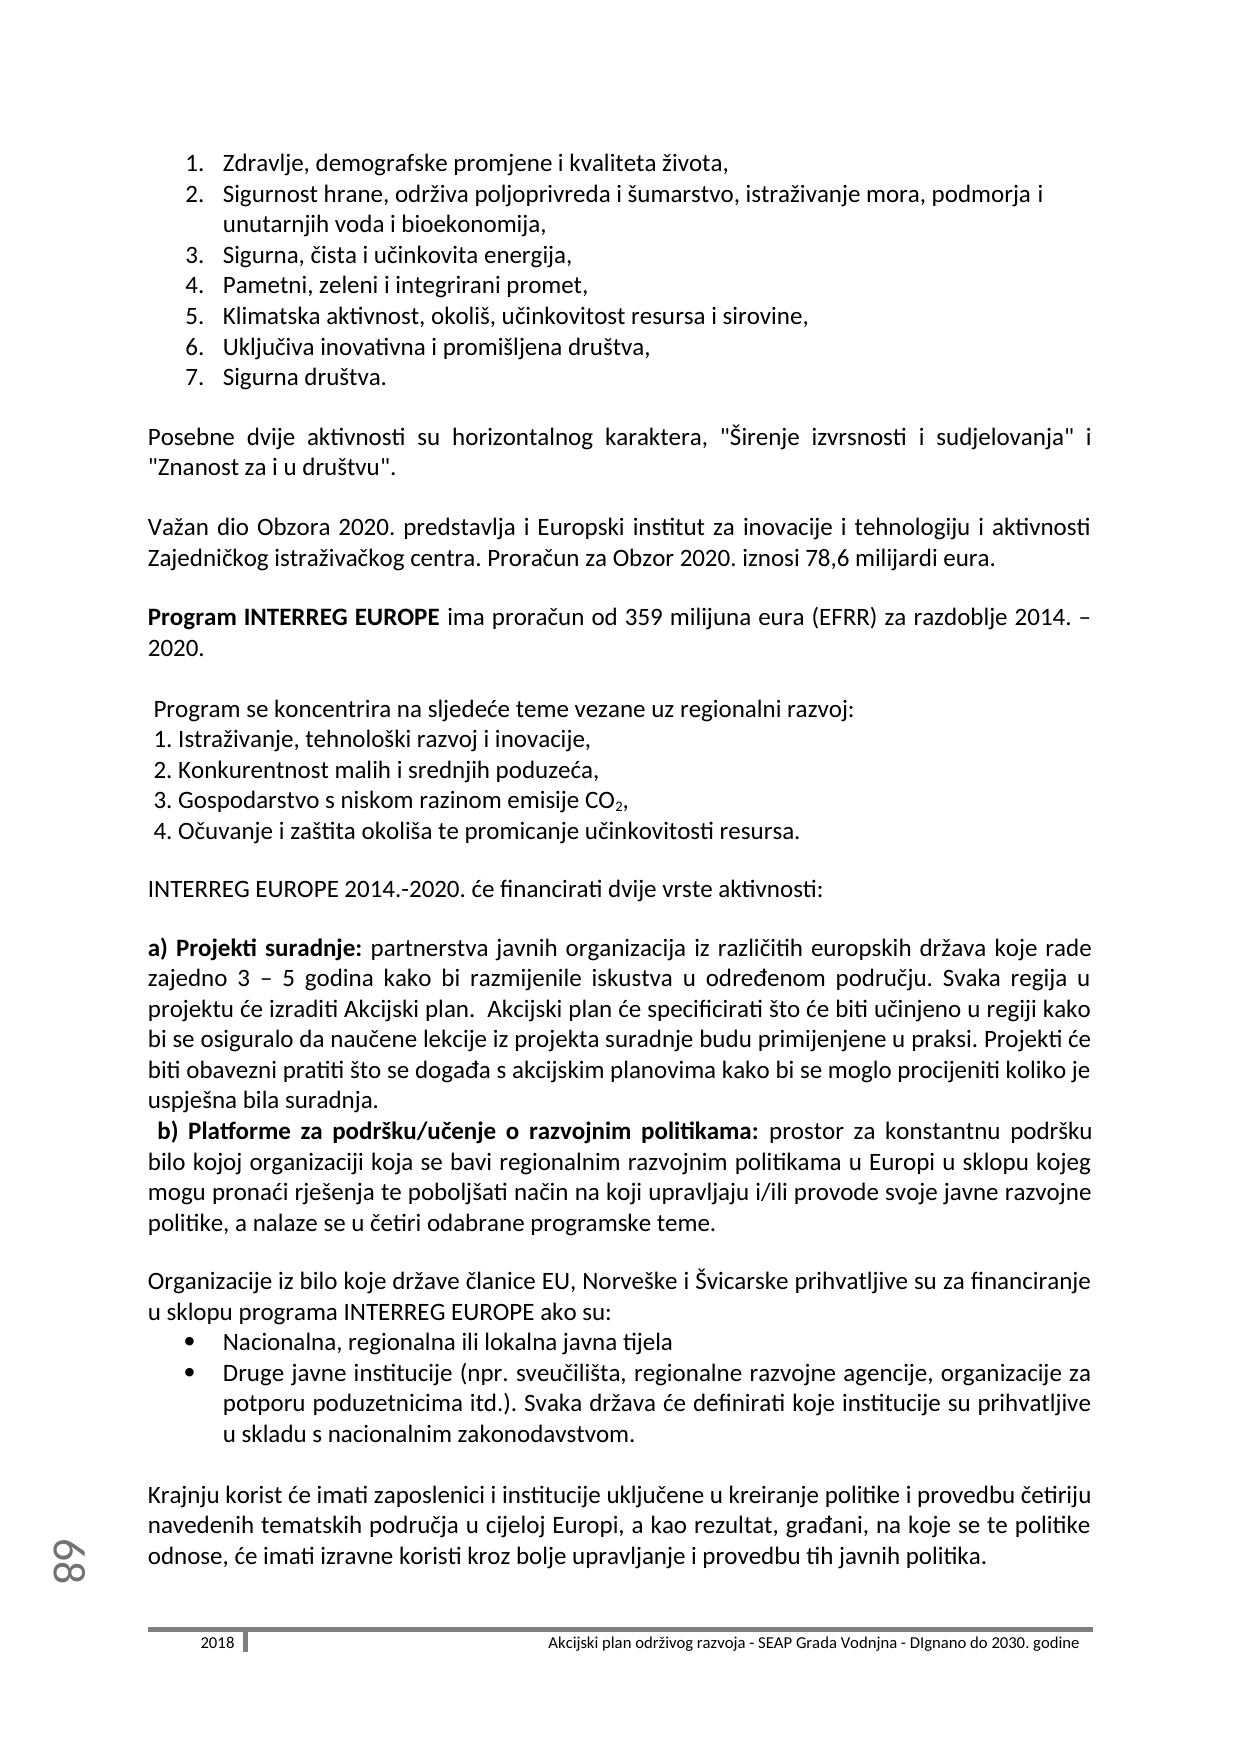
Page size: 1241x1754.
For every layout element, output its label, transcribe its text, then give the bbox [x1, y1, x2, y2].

list Uključiva inovativna i promišljena društva [185, 331, 1093, 361]
list Druge javne institucije (npr. sveučilišta regionalne razvojne agencije organizacije za potporu poduzetnicima itd.). Svaka država će definirati koje institucije su prihvatljive u skladu s nacionalnim zakonodavstvom. [185, 1357, 1093, 1448]
text Organizacije iz bilo koje države članice EU Norveške i Švicarske prihvatljive su za financiranje u sklopu programa INTERREG EUROPE ako su: [148, 1265, 1093, 1326]
list Sigurna društva. [185, 361, 1093, 392]
text b) Platforme za podršku/učenje o razvojnim politikama: prostor za konstantnu podršku bilo kojoj organizaciji koja se bavi regionalnim razvojnim politikama u Europi u sklopu kojeg mogu pronaći rješenja te poboljšati način na koji upravljaju i/ili provode svoje javne razvojne politike a nalaze se u četiri odabrane programske teme. [148, 1115, 1093, 1237]
text 4. Očuvanje i zaštita okoliša te promicanje učinkovitosti resursa. [148, 815, 1093, 846]
text 2. Konkurentnost malih i srednjih poduzeća [148, 754, 1093, 784]
text Program se koncentrira na sljedeće teme vezane uz regionalni razvoj: [148, 693, 1093, 723]
list Zdravlje demografske promjene i kvaliteta života [185, 148, 1093, 178]
text Posebne dvije aktivnosti su horizontalnog karaktera "Širenje izvrsnosti i sudjelovanja" i "Znanost za i u društvu". [148, 421, 1093, 482]
text a) Projekti suradnje: partnerstva javnih organizacija iz različitih europskih država koje rade zajedno 3 – 5 godina kako bi razmijenile iskustva u određenom području. Svaka regija u projektu će izraditi Akcijski plan. Akcijski plan će specificirati što će biti učinjeno u regiji kako bi se osiguralo da naučene lekcije iz projekta suradnje budu primijenjene u praksi. Projekti će biti obavezni pratiti što se događa s akcijskim planovima kako bi se moglo procijeniti koliko je uspješna bila suradnja. [148, 932, 1093, 1115]
list Sigurnost hrane održiva poljoprivreda i šumarstvo istraživanje mora podmorja i unutarnjih voda i bioekonomija [185, 178, 1093, 239]
text Važan dio Obzora 2020. predstavlja i Europski institut za inovacije i tehnologiju i aktivnosti Zajedničkog istraživačkog centra. Proračun za Obzor 2020. iznosi 786 milijardi eura. [148, 511, 1093, 572]
text 1. Istraživanje tehnološki razvoj i inovacije [148, 723, 1093, 754]
text Krajnju korist će imati zaposlenici i institucije uključene u kreiranje politike i provedbu četiriju navedenih tematskih područja u cijeloj Europi a kao rezultat građani na koje se te politike odnose će imati izravne koristi kroz bolje upravljanje i provedbu tih javnih politika. [148, 1479, 1093, 1571]
list Klimatska aktivnost okoliš učinkovitost resursa i sirovine [185, 300, 1093, 331]
list Sigurna čista i učinkovita energija [185, 239, 1093, 270]
text 3. Gospodarstvo s niskom razinom emisije CO2 [148, 784, 1093, 815]
list Pametni zeleni i integrirani promet [185, 270, 1093, 300]
text INTERREG EUROPE 2014.-2020. će financirati dvije vrste aktivnosti: [148, 873, 1093, 904]
text Program INTERREG EUROPE ima proračun od 359 milijuna eura (EFRR) za razdoblje 2014. – 2020. [148, 601, 1093, 662]
list Nacionalna regionalna ili lokalna javna tijela [185, 1326, 1093, 1357]
